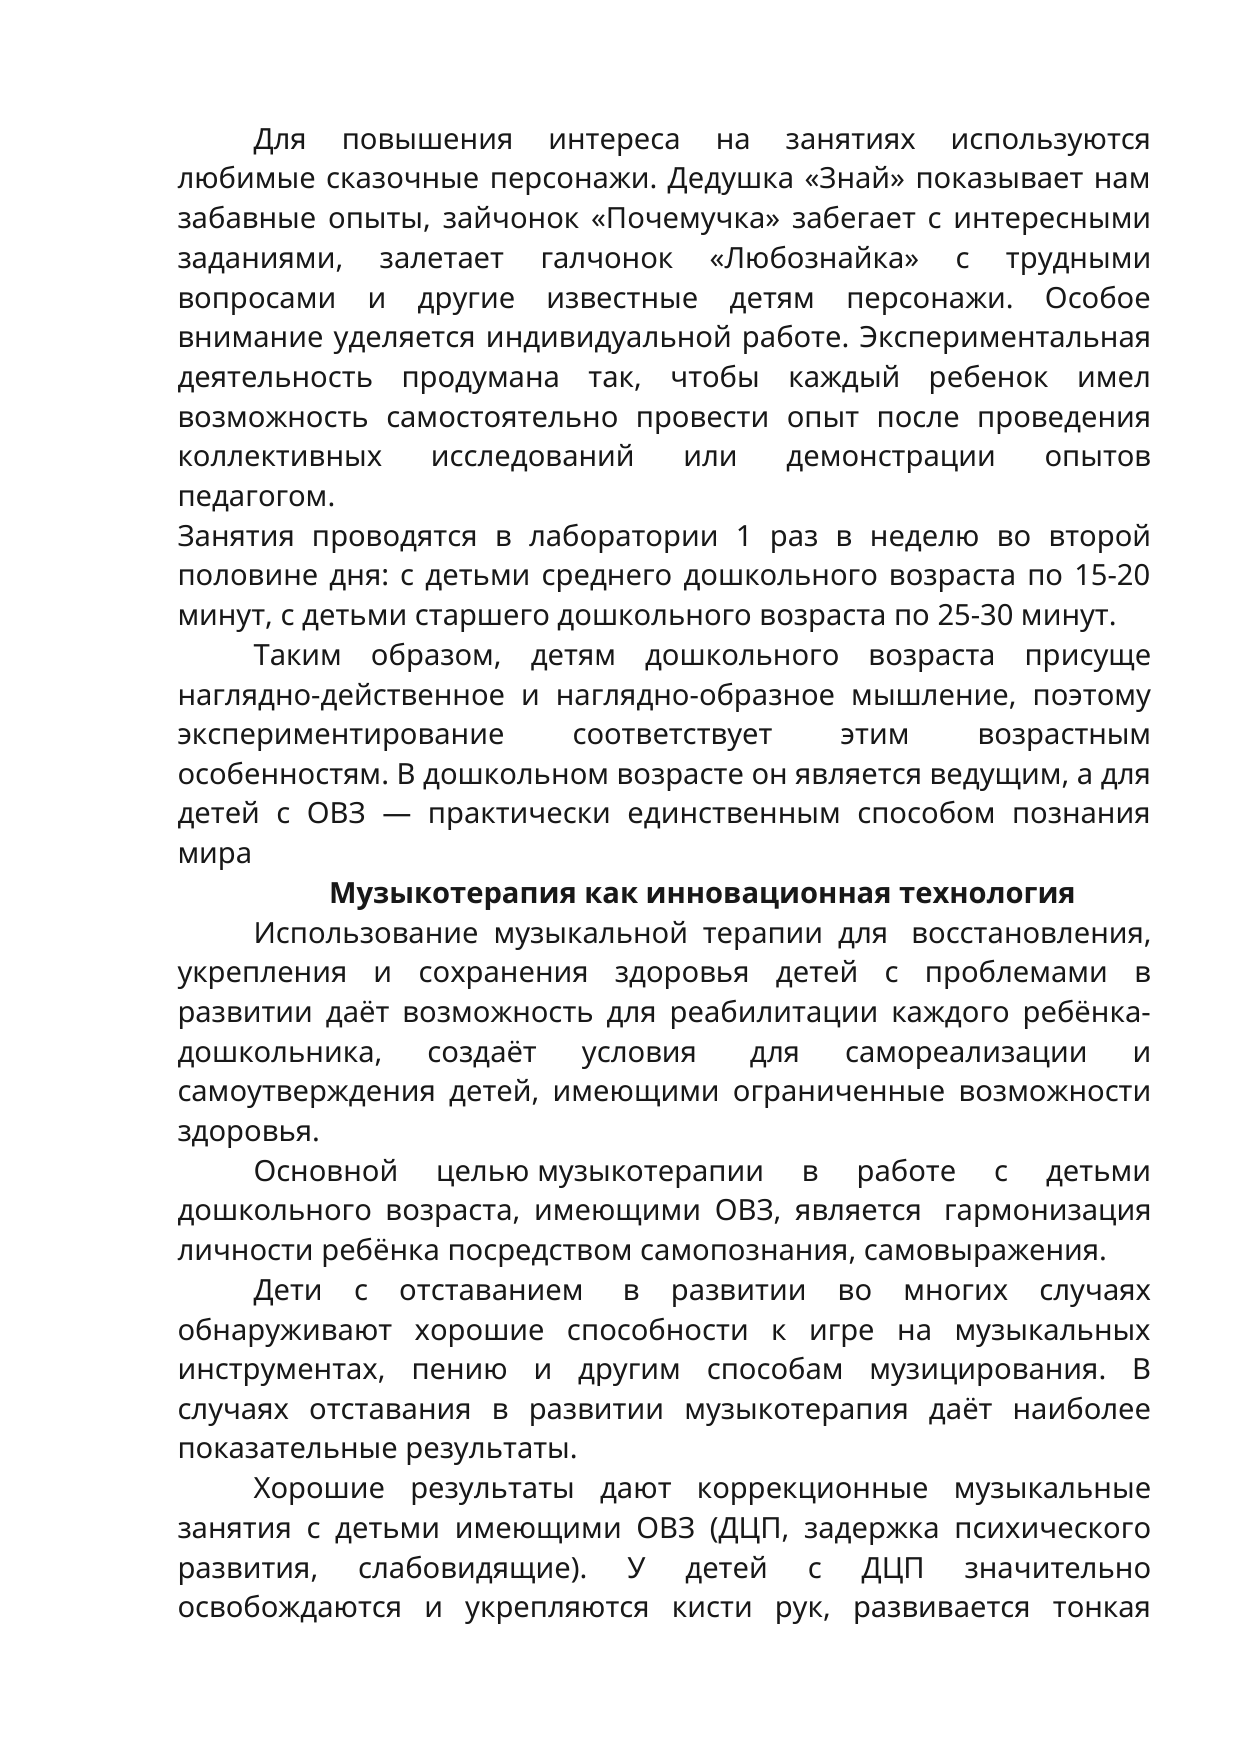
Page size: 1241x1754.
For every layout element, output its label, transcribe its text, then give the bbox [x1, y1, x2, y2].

text Для повышения интереса на занятиях используются любимые сказочные персонажи. Дедушка «Знай» показывает нам забавные опыты, зайчонок «Почемучка» забегает с интересными заданиями, залетает галчонок «Любознайка» с трудными вопросами и другие известные детям персонажи. Особое внимание уделяется индивидуальной работе. Экспериментальная деятельность продумана так, чтобы каждый ребенок имел возможность самостоятельно провести опыт после проведения коллективных исследований или демонстрации опытов педагогом. Занятия проводятся в лаборатории 1 раз в неделю во второй половине дня: с детьми среднего дошкольного возраста по 15-20 минут, с детьми старшего дошкольного возраста по 25-30 минут. [177, 118, 1152, 634]
text Основной целью музыкотерапии в работе с детьми дошкольного возраста, имеющими ОВЗ, является гармонизация личности ребёнка посредством самопознания, самовыражения. [177, 1150, 1152, 1269]
text Таким образом, детям дошкольного возраста присуще наглядно-действенное и наглядно-образное мышление, поэтому экспериментирование соответствует этим возрастным особенностям. В дошкольном возрасте он является ведущим, а для детей с ОВЗ — практически единственным способом познания мира [177, 634, 1152, 872]
text Музыкотерапия как инновационная технология [177, 872, 1152, 912]
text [177, 1467, 1152, 1626]
text Использование музыкальной терапии для восстановления, укрепления и сохранения здоровья детей с проблемами в развитии даёт возможность для реабилитации каждого ребёнка-дошкольника, создаёт условия для самореализации и самоутверждения детей, имеющими ограниченные возможности здоровья. [177, 912, 1152, 1150]
text Дети с отставанием в развитии во многих случаях обнаруживают хорошие способности к игре на музыкальных инструментах, пению и другим способам музицирования. В случаях отставания в развитии музыкотерапия даёт наиболее показательные результаты. [177, 1269, 1152, 1467]
